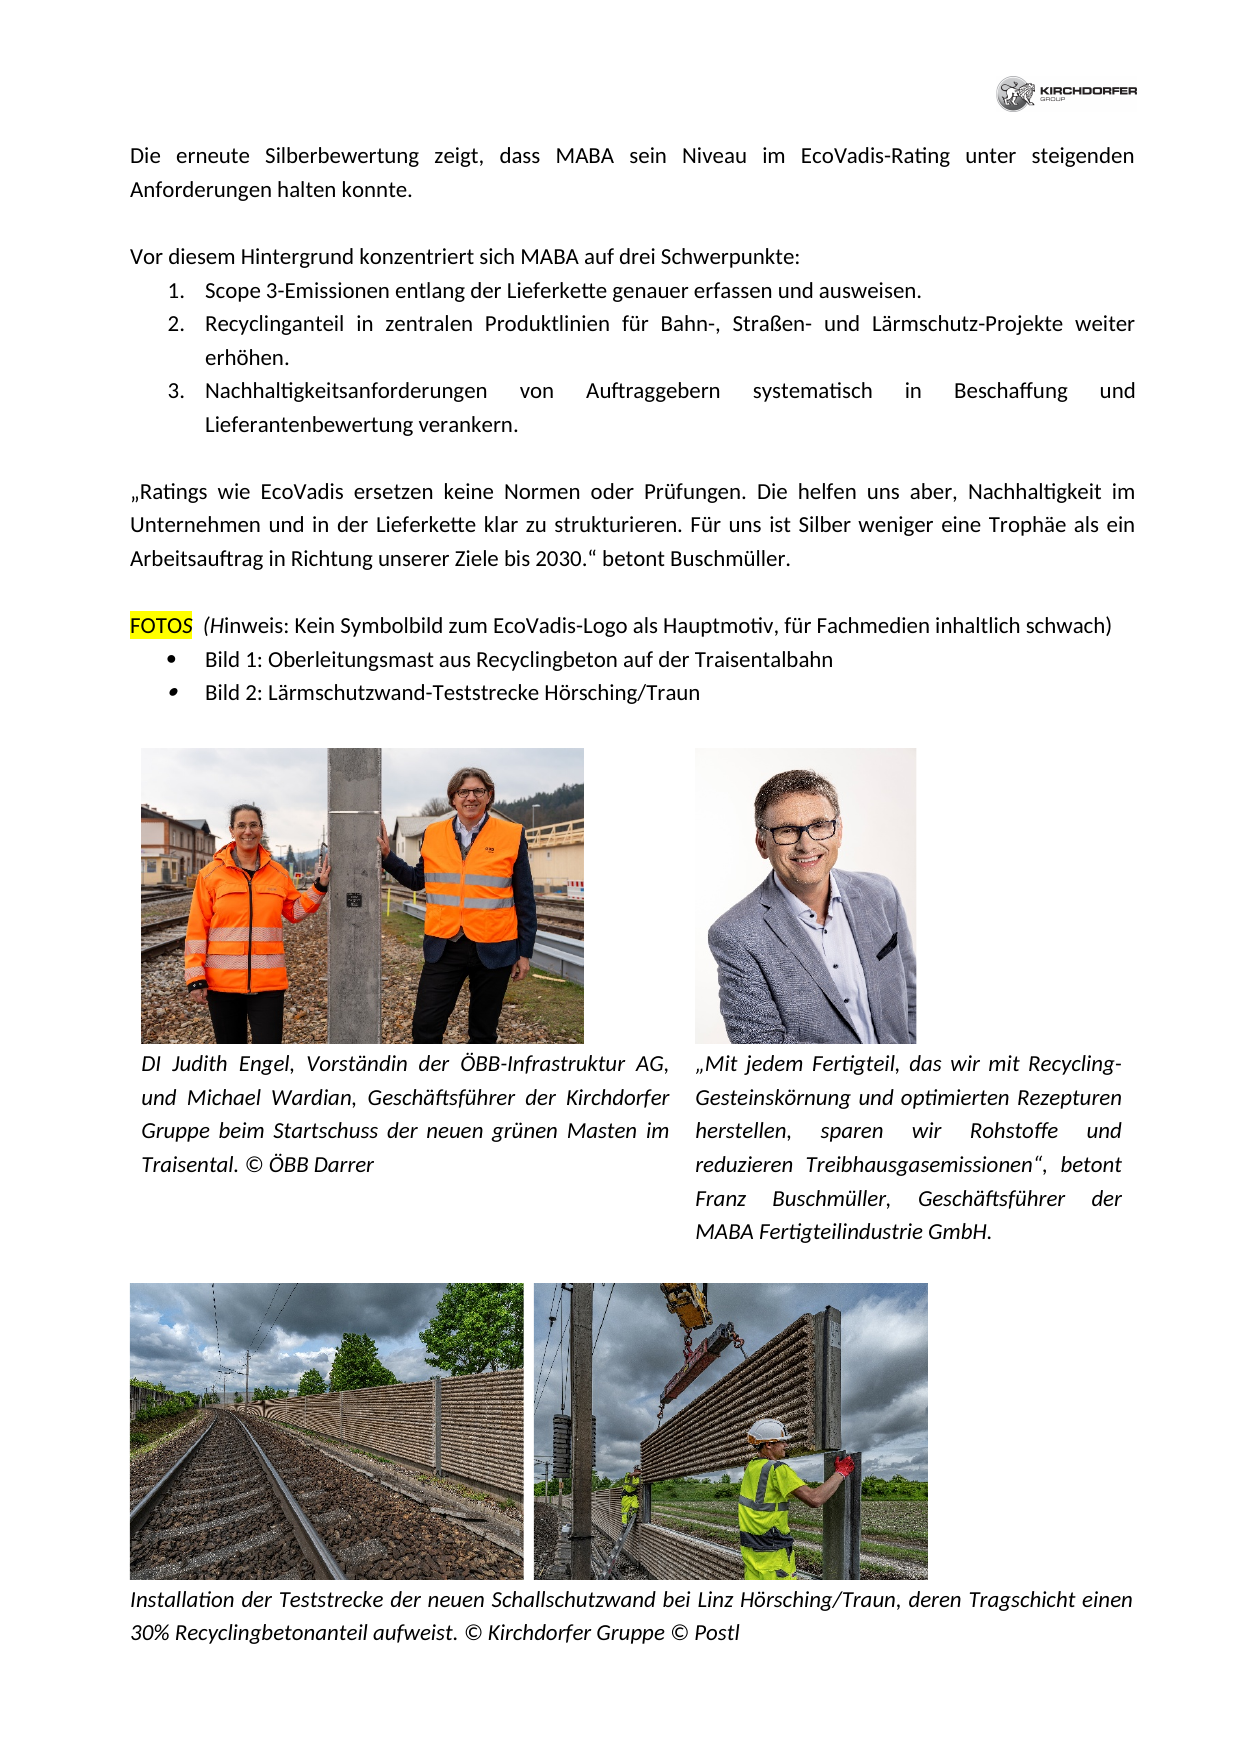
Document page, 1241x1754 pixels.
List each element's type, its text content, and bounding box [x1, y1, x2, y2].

list Nachhaltigkeitsanforderungen von Auftraggebern systematisch in Beschaffung und Lieferantenbewertung verankern. [167, 376, 1137, 438]
picture [996, 76, 1137, 112]
table_header [130, 749, 684, 1049]
text FOTOS (Hinweis: Kein Symbolbild zum EcoVadis-Logo als Hauptmotiv, für Fachmedien inhaltlich schwach) [192, 611, 1137, 639]
list Scope 3-Emissionen entlang der Lieferkette genauer erfassen und ausweisen. [167, 276, 1137, 304]
list Bild 1: Oberleitungsmast aus Recyclingbeton auf der Traisentalbahn [167, 645, 1137, 673]
picture [141, 748, 584, 1044]
picture [129, 1283, 524, 1580]
list Recyclinganteil in zentralen Produktlinien für Bahn-, Straßen- und Lärmschutz-Projekte weiter erhöhen. [167, 309, 1137, 371]
table_header [684, 749, 1136, 1049]
text Installation der Teststrecke der neuen Schallschutzwand bei Linz Hörsching/Traun, deren Tragschicht einen 30% Recyclingbetonanteil aufweist. © Kirchdorfer Gruppe © Postl [130, 1585, 1137, 1646]
picture [695, 748, 917, 1044]
text Vor diesem Hintergrund konzentriert sich MABA auf drei Schwerpunkte: [130, 242, 1137, 270]
text Die erneute Silberbewertung zeigt, dass MABA sein Niveau im EcoVadis-Rating unter steigenden Anforderungen halten konnte. [130, 142, 1137, 203]
table_cell DI Judith Engel, Vorständin der ÖBB-Infrastruktur AG, und Michael Wardian, Geschäftsführer der Kirchdorfer Gruppe beim Startschuss der neuen grünen Masten im Traisental. © ÖBB Darrer [130, 1050, 684, 1284]
list Bild 2: Lärmschutzwand-Teststrecke Hörsching/Traun [167, 678, 1137, 706]
picture [533, 1283, 928, 1580]
text „Ratings wie EcoVadis ersetzen keine Normen oder Prüfungen. Die helfen uns aber, Nachhaltigkeit im Unternehmen und in der Lieferkette klar zu strukturieren. Für uns ist Silber weniger eine Trophäe als ein Arbeitsauftrag in Richtung unserer Ziele bis 2030.“ betont Buschmüller. [130, 477, 1137, 572]
table_cell „Mit jedem Fertigteil, das wir mit Recycling-Gesteinskörnung und optimierten Rezepturen herstellen, sparen wir Rohstoffe und reduzieren Treibhausgasemissionen“, betont Franz Buschmüller, Geschäftsführer der MABA Fertigteilindustrie GmbH. [684, 1050, 1136, 1284]
